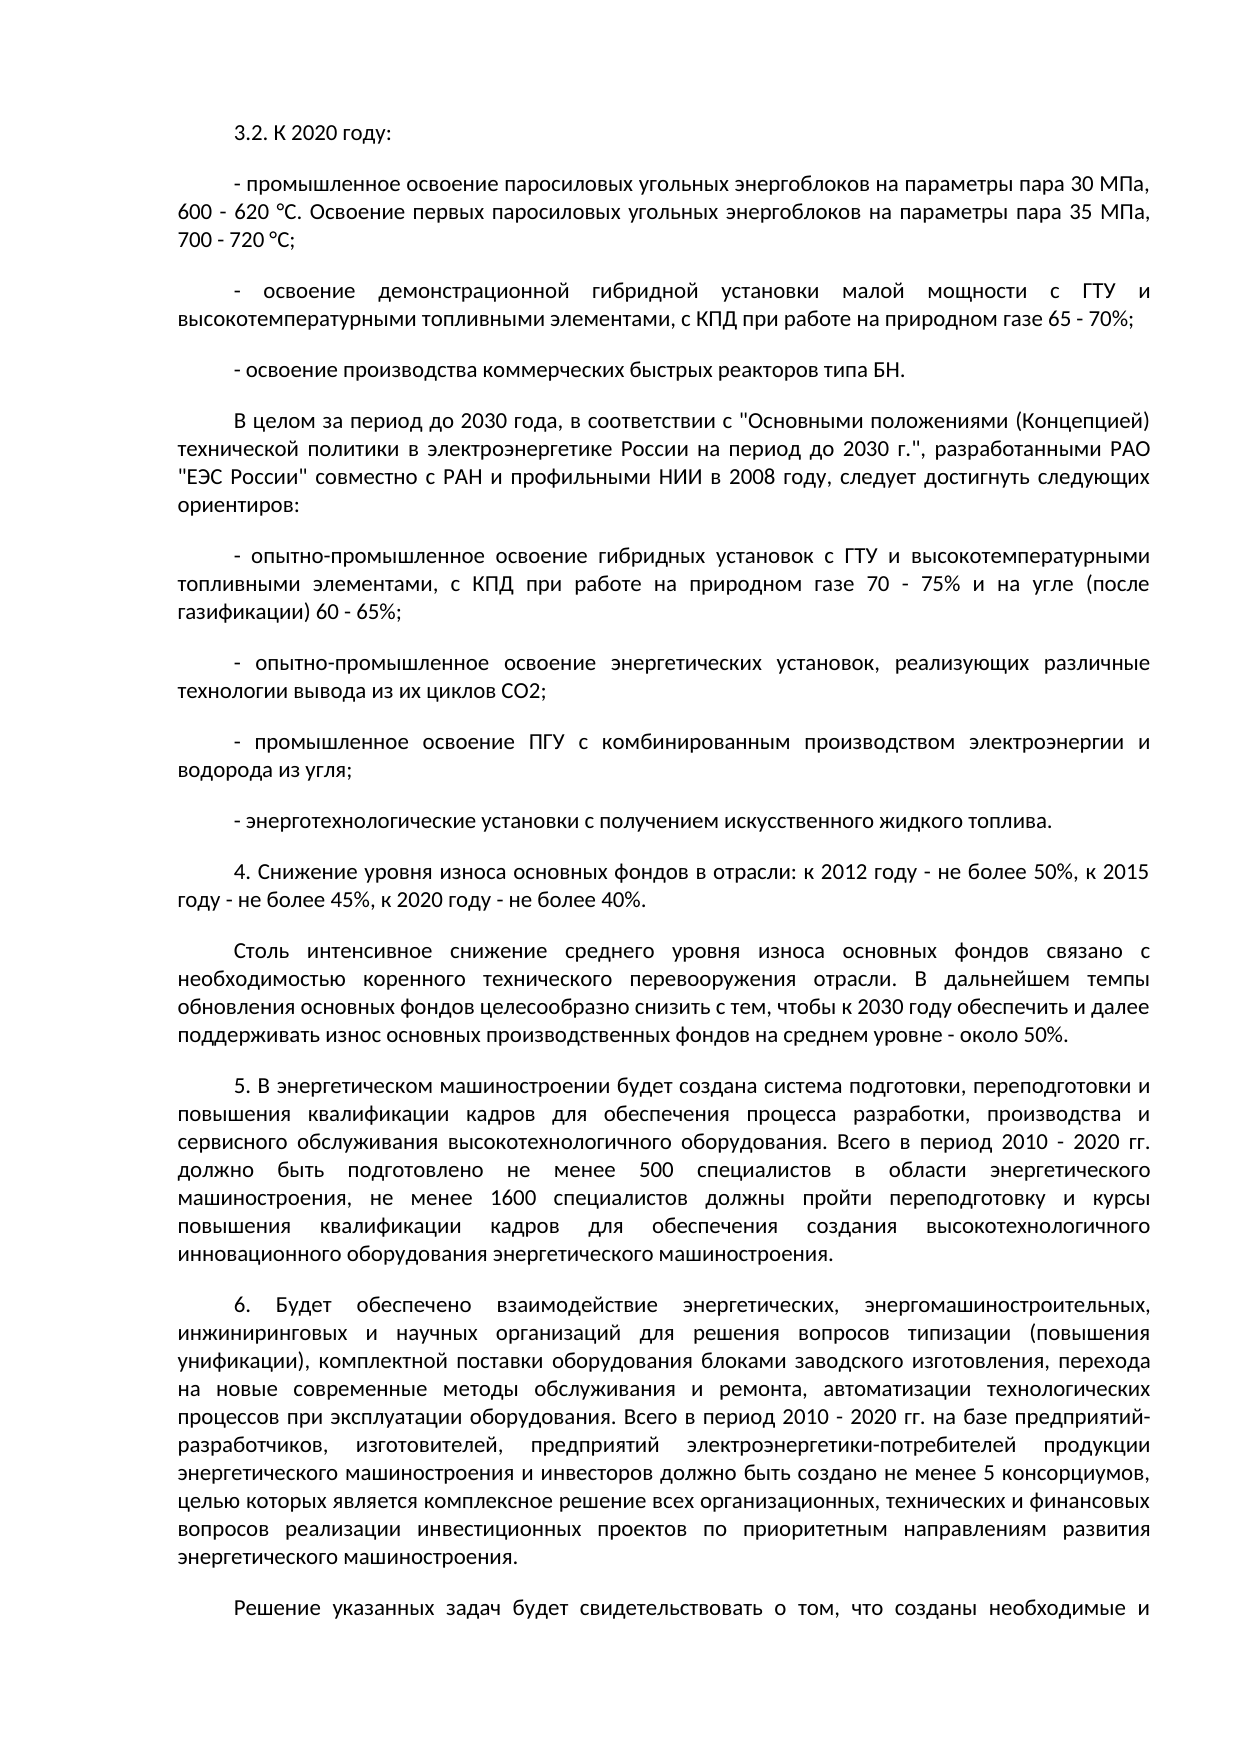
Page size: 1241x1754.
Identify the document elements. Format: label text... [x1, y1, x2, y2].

text 6. Будет обеспечено взаимодействие энергетических, энергомашиностроительных, инжиниринговых и научных организаций для решения вопросов типизации (повышения унификации), комплектной поставки оборудования блоками заводского изготовления, перехода на новые современные методы обслуживания и ремонта, автоматизации технологических процессов при эксплуатации оборудования. Всего в период 2010 - 2020 гг. на базе предприятий-разработчиков, изготовителей, предприятий электроэнергетики-потребителей продукции энергетического машиностроения и инвесторов должно быть создано не менее 5 консорциумов, целью которых является комплексное решение всех организационных, технических и финансовых вопросов реализации инвестиционных проектов по приоритетным направлениям развития энергетического машиностроения. [177, 1290, 1152, 1570]
text - промышленное освоение паросиловых угольных энергоблоков на параметры пара 30 МПа, 600 - 620 °С. Освоение первых паросиловых угольных энергоблоков на параметры пара 35 МПа, 700 - 720 °С; [177, 169, 1152, 253]
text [177, 1593, 1152, 1621]
text - освоение демонстрационной гибридной установки малой мощности с ГТУ и высокотемпературными топливными элементами, с КПД при работе на природном газе 65 - 70%; [177, 276, 1152, 332]
text - энерготехнологические установки с получением искусственного жидкого топлива. [177, 806, 1152, 834]
text - промышленное освоение ПГУ с комбинированным производством электроэнергии и водорода из угля; [177, 727, 1152, 783]
text - освоение производства коммерческих быстрых реакторов типа БН. [177, 355, 1152, 383]
text - опытно-промышленное освоение гибридных установок с ГТУ и высокотемпературными топливными элементами, с КПД при работе на природном газе 70 - 75% и на угле (после газификации) 60 - 65%; [177, 541, 1152, 625]
text - опытно-промышленное освоение энергетических установок, реализующих различные технологии вывода из их циклов CO2; [177, 648, 1152, 704]
text 5. В энергетическом машиностроении будет создана система подготовки, переподготовки и повышения квалификации кадров для обеспечения процесса разработки, производства и сервисного обслуживания высокотехнологичного оборудования. Всего в период 2010 - 2020 гг. должно быть подготовлено не менее 500 специалистов в области энергетического машиностроения, не менее 1600 специалистов должны пройти переподготовку и курсы повышения квалификации кадров для обеспечения создания высокотехнологичного инновационного оборудования энергетического машиностроения. [177, 1071, 1152, 1267]
text 4. Снижение уровня износа основных фондов в отрасли: к 2012 году - не более 50%, к 2015 году - не более 45%, к 2020 году - не более 40%. [177, 857, 1152, 913]
text В целом за период до 2030 года, в соответствии с "Основными положениями (Концепцией) технической политики в электроэнергетике России на период до 2030 г.", разработанными РАО "ЕЭС России" совместно с РАН и профильными НИИ в 2008 году, следует достигнуть следующих ориентиров: [177, 406, 1152, 518]
text 3.2. К 2020 году: [177, 118, 1152, 146]
text Столь интенсивное снижение среднего уровня износа основных фондов связано с необходимостью коренного технического перевооружения отрасли. В дальнейшем темпы обновления основных фондов целесообразно снизить с тем, чтобы к 2030 году обеспечить и далее поддерживать износ основных производственных фондов на среднем уровне - около 50%. [177, 936, 1152, 1048]
